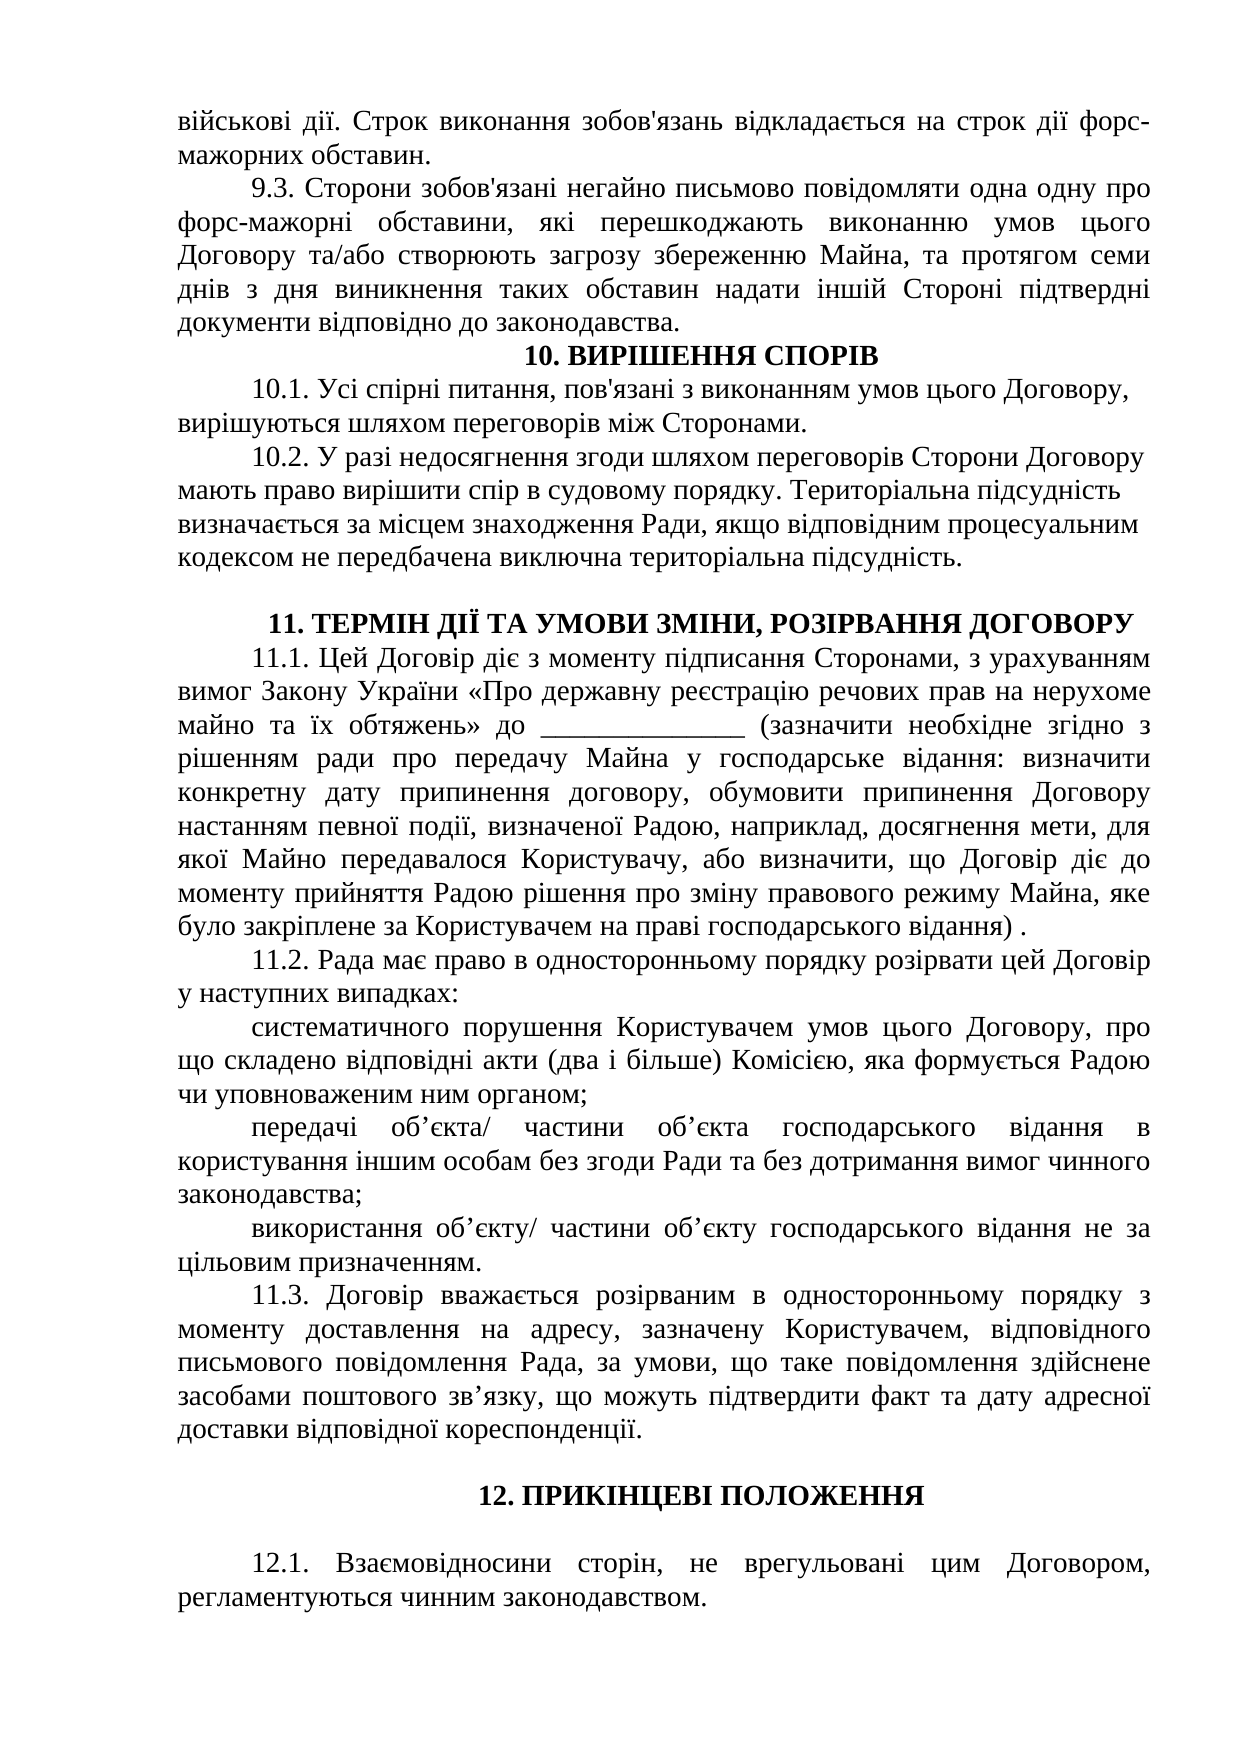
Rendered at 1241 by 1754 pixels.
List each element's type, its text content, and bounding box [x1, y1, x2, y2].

text 11.1. Цей Договір діє з моменту підписання Сторонами, з урахуванням вимог Закону України «Про державну реєстрацію речових прав на нерухоме майно та їх обтяжень» до ______________ (зазначити необхідне згідно з рішенням ради про передачу Майна у господарське відання: визначити конкретну дату припинення договору, обумовити припинення Договору настанням певної події, визначеної Радою, наприклад, досягнення мети, для якої Майно передавалося Користувачу, або визначити, що Договір діє до моменту прийняття Радою рішення про зміну правового режиму Майна, яке було закріплене за Користувачем на праві господарського відання) . [177, 640, 1152, 942]
text 10. ВИРІШЕННЯ СПОРІВ [177, 338, 1152, 372]
text 12.1. Взаємовідносини сторін, не врегульовані цим Договором, регламентуються чинним законодавством. [177, 1546, 1152, 1613]
text 9.3. Сторони зобов'язані негайно письмово повідомляти одна одну про форс-мажорні обставини, які перешкоджають виконанню умов цього Договору та/або створюють загрозу збереженню Майна, та протягом семи днів з дня виникнення таких обставин надати іншій Стороні підтвердні документи відповідно до законодавства. [177, 170, 1152, 338]
text систематичного порушення Користувачем умов цього Договору, про що складено відповідні акти (два і більше) Комісією, яка формується Радою чи уповноваженим ним органом; [177, 1009, 1152, 1109]
text 11.2. Рада має право в односторонньому порядку розірвати цей Договір у наступних випадках: [177, 942, 1152, 1009]
text 11. ТЕРМІН ДІЇ ТА УМОВИ ЗМІНИ, РОЗІРВАННЯ ДОГОВОРУ [177, 606, 1152, 640]
text 10.2. У разі недосягнення згоди шляхом переговорів Сторони Договору мають право вирішити спір в судовому порядку. Територіальна підсудність визначається за місцем знаходження Ради, якщо відповідним процесуальним кодексом не передбачена виключна територіальна підсудність. [177, 439, 1152, 573]
text 12. ПРИКІНЦЕВІ ПОЛОЖЕННЯ [177, 1478, 1152, 1512]
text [177, 103, 1152, 170]
text 10.1. Усі спірні питання, пов'язані з виконанням умов цього Договору, вирішуються шляхом переговорів між Сторонами. [177, 372, 1152, 439]
text 11.3. Договір вважається розірваним в односторонньому порядку з моменту доставлення на адресу, зазначену Користувачем, відповідного письмового повідомлення Рада, за умови, що таке повідомлення здійснене засобами поштового зв’язку, що можуть підтвердити факт та дату адресної доставки відповідної кореспонденції. [177, 1277, 1152, 1445]
text передачі об’єкта/ частини об’єкта господарського відання в користування іншим особам без згоди Ради та без дотримання вимог чинного законодавства; [177, 1109, 1152, 1210]
text використання об’єкту/ частини об’єкту господарського відання не за цільовим призначенням. [177, 1210, 1152, 1277]
